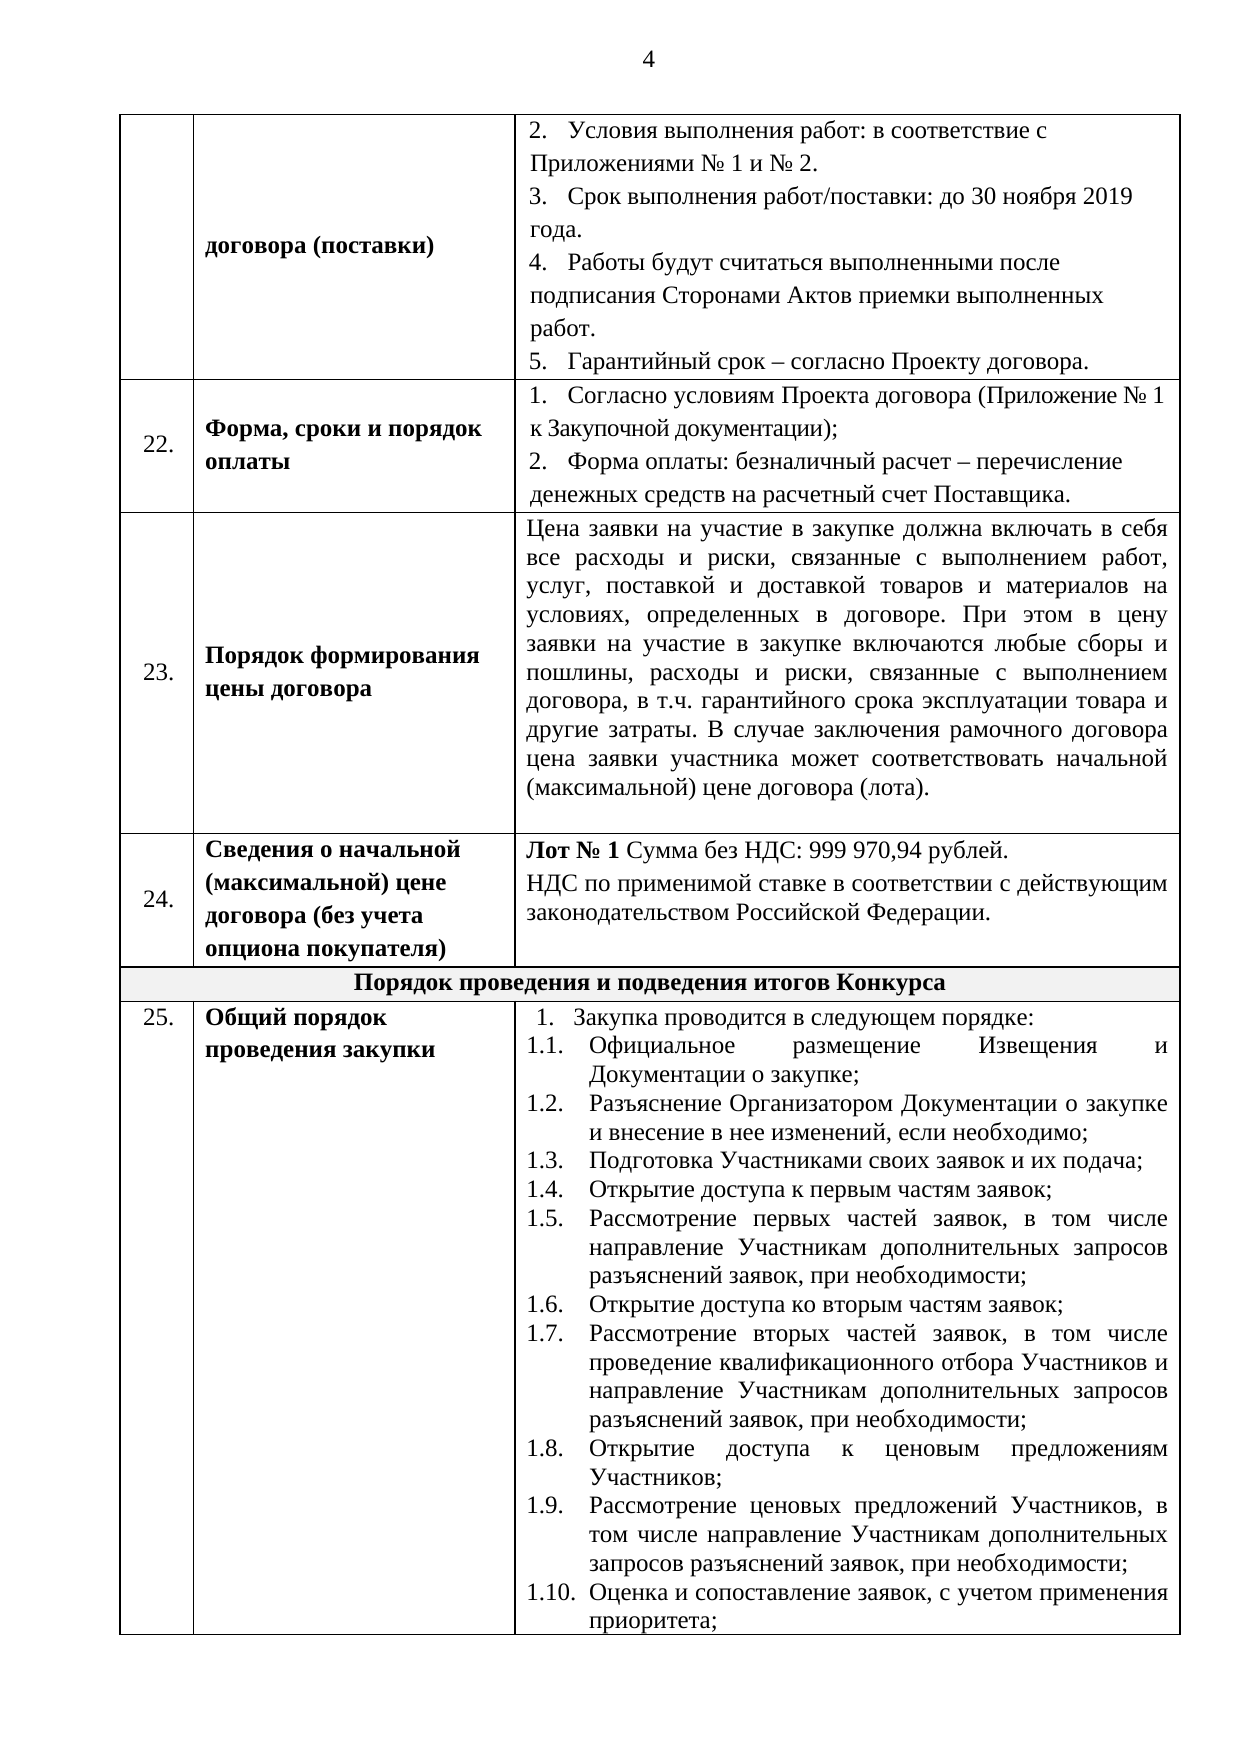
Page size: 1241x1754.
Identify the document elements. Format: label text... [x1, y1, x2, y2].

table_cell [121, 380, 193, 512]
table_cell Сведения о начальной (максимальной) цене договора (без учета опциона покупателя) [194, 834, 514, 966]
table_cell Лот № 1 Сумма без НДС: 999 970,94 рублей. НДС по применимой ставке в соответствии с действующим законодательством Российской Федерации. [516, 834, 1179, 966]
table_cell [121, 513, 193, 833]
table_cell Согласно условиям Проекта договора (Приложение № 1 к Закупочной документации); Форма оплаты: безналичный расчет – перечисление денежных средств на расчетный счет Поставщика. [516, 380, 1179, 512]
table_cell [121, 1002, 193, 1634]
table_cell [121, 115, 193, 379]
table_cell Форма, сроки и порядок оплаты [194, 380, 514, 512]
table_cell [516, 115, 1179, 379]
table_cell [194, 115, 514, 379]
table_cell Цена заявки на участие в закупке должна включать в себя все расходы и риски, связанные с выполнением работ, услуг, поставкой и доставкой товаров и материалов на условиях, определенных в договоре. При этом в цену заявки на участие в закупке включаются любые сборы и пошлины, расходы и риски, связанные с выполнением договора, в т.ч. гарантийного срока эксплуатации товара и другие затраты. В случае заключения рамочного договора цена заявки участника может соответствовать начальной (максимальной) цене договора (лота). [516, 513, 1179, 833]
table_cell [194, 1002, 514, 1634]
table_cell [516, 1002, 1179, 1634]
table_cell Порядок проведения и подведения итогов Конкурса [121, 968, 1179, 1001]
table_cell [121, 834, 193, 966]
table_cell Порядок формирования цены договора [194, 513, 514, 833]
